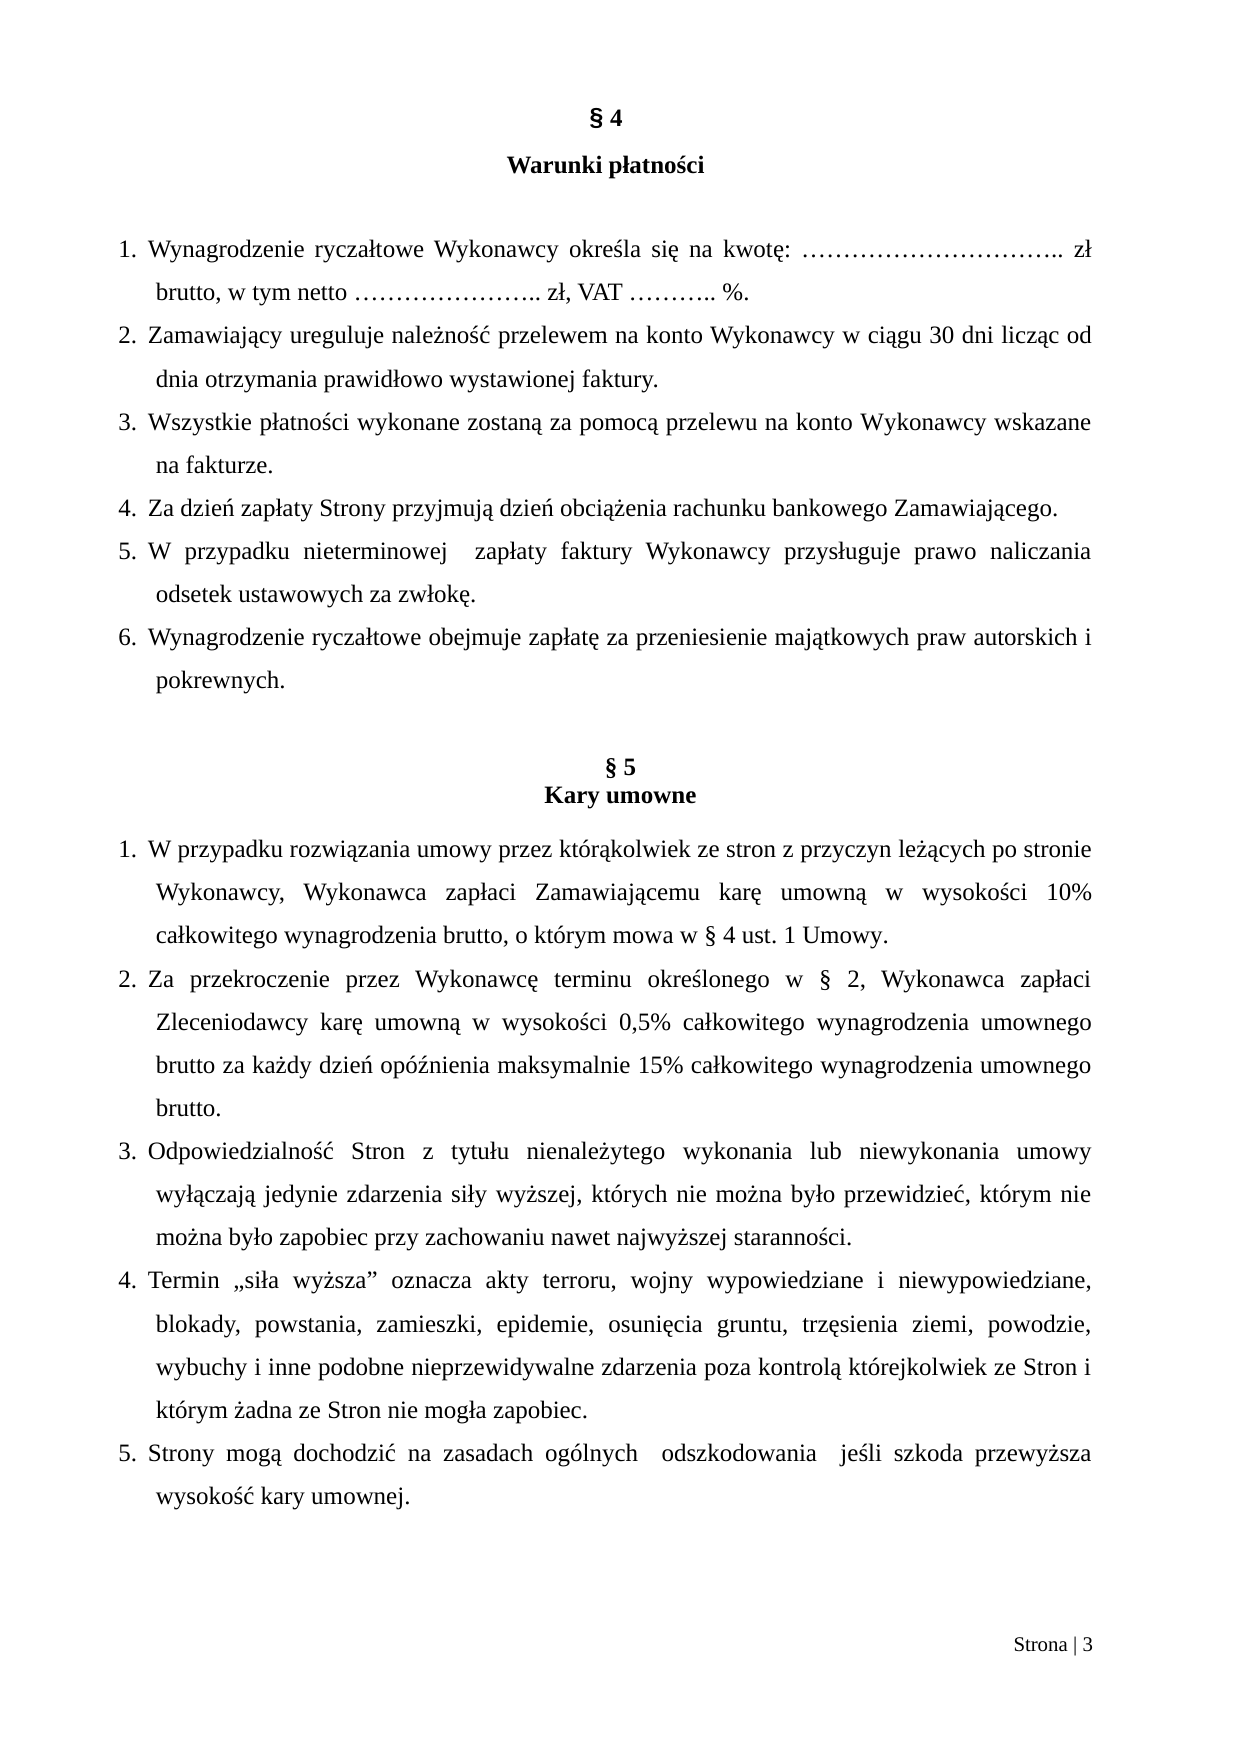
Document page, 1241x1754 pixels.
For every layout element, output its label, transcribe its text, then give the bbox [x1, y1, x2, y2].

list W przypadku rozwiązania umowy przez którąkolwiek ze stron z przyczyn leżących po stronie Wykonawcy, Wykonawca zapłaci Zamawiającemu karę umowną w wysokości 10% całkowitego wynagrodzenia brutto, o którym mowa w § 4 ust. 1 Umowy. [118, 834, 1092, 949]
list Termin „siła wyższa” oznacza akty terroru, wojny wypowiedziane i niewypowiedziane, blokady, powstania, zamieszki, epidemie, osunięcia gruntu, trzęsienia ziemi, powodzie, wybuchy i inne podobne nieprzewidywalne zdarzenia poza kontrolą którejkolwiek ze Stron i którym żadna ze Stron nie mogła zapobiec. [118, 1266, 1092, 1424]
list Za dzień zapłaty Strony przyjmują dzień obciążenia rachunku bankowego Zamawiającego. [118, 493, 1092, 522]
list Odpowiedzialność Stron z tytułu nienależytego wykonania lub niewykonania umowy wyłączają jedynie zdarzenia siły wyższej, których nie można było przewidzieć, którym nie można było zapobiec przy zachowaniu nawet najwyższej staranności. [118, 1136, 1092, 1251]
list W przypadku nieterminowej zapłaty faktury Wykonawcy przysługuje prawo naliczania odsetek ustawowych za zwłokę. [118, 536, 1092, 608]
list Wynagrodzenie ryczałtowe obejmuje zapłatę za przeniesienie majątkowych praw autorskich i pokrewnych. [118, 622, 1092, 694]
list Wszystkie płatności wykonane zostaną za pomocą przelewu na konto Wykonawcy wskazane na fakturze. [118, 407, 1092, 479]
list Wynagrodzenie ryczałtowe Wykonawcy określa się na kwotę: ………………………….. zł brutto, w tym netto ………………….. zł, VAT ……….. %. [118, 234, 1092, 306]
list Strony mogą dochodzić na zasadach ogólnych odszkodowania jeśli szkoda przewyższa wysokość kary umownej. [118, 1438, 1092, 1510]
list Za przekroczenie przez Wykonawcę terminu określonego w § 2, Wykonawca zapłaci Zleceniodawcy karę umowną w wysokości 0,5% całkowitego wynagrodzenia umownego brutto za każdy dzień opóźnienia maksymalnie 15% całkowitego wynagrodzenia umownego brutto. [118, 964, 1092, 1122]
text 4 [118, 103, 1092, 134]
text § 5 Kary umowne [148, 752, 1092, 809]
list Zamawiający ureguluje należność przelewem na konto Wykonawcy w ciągu 30 dni licząc od dnia otrzymania prawidłowo wystawionej faktury. [118, 321, 1092, 392]
text Warunki płatności [118, 150, 1092, 220]
